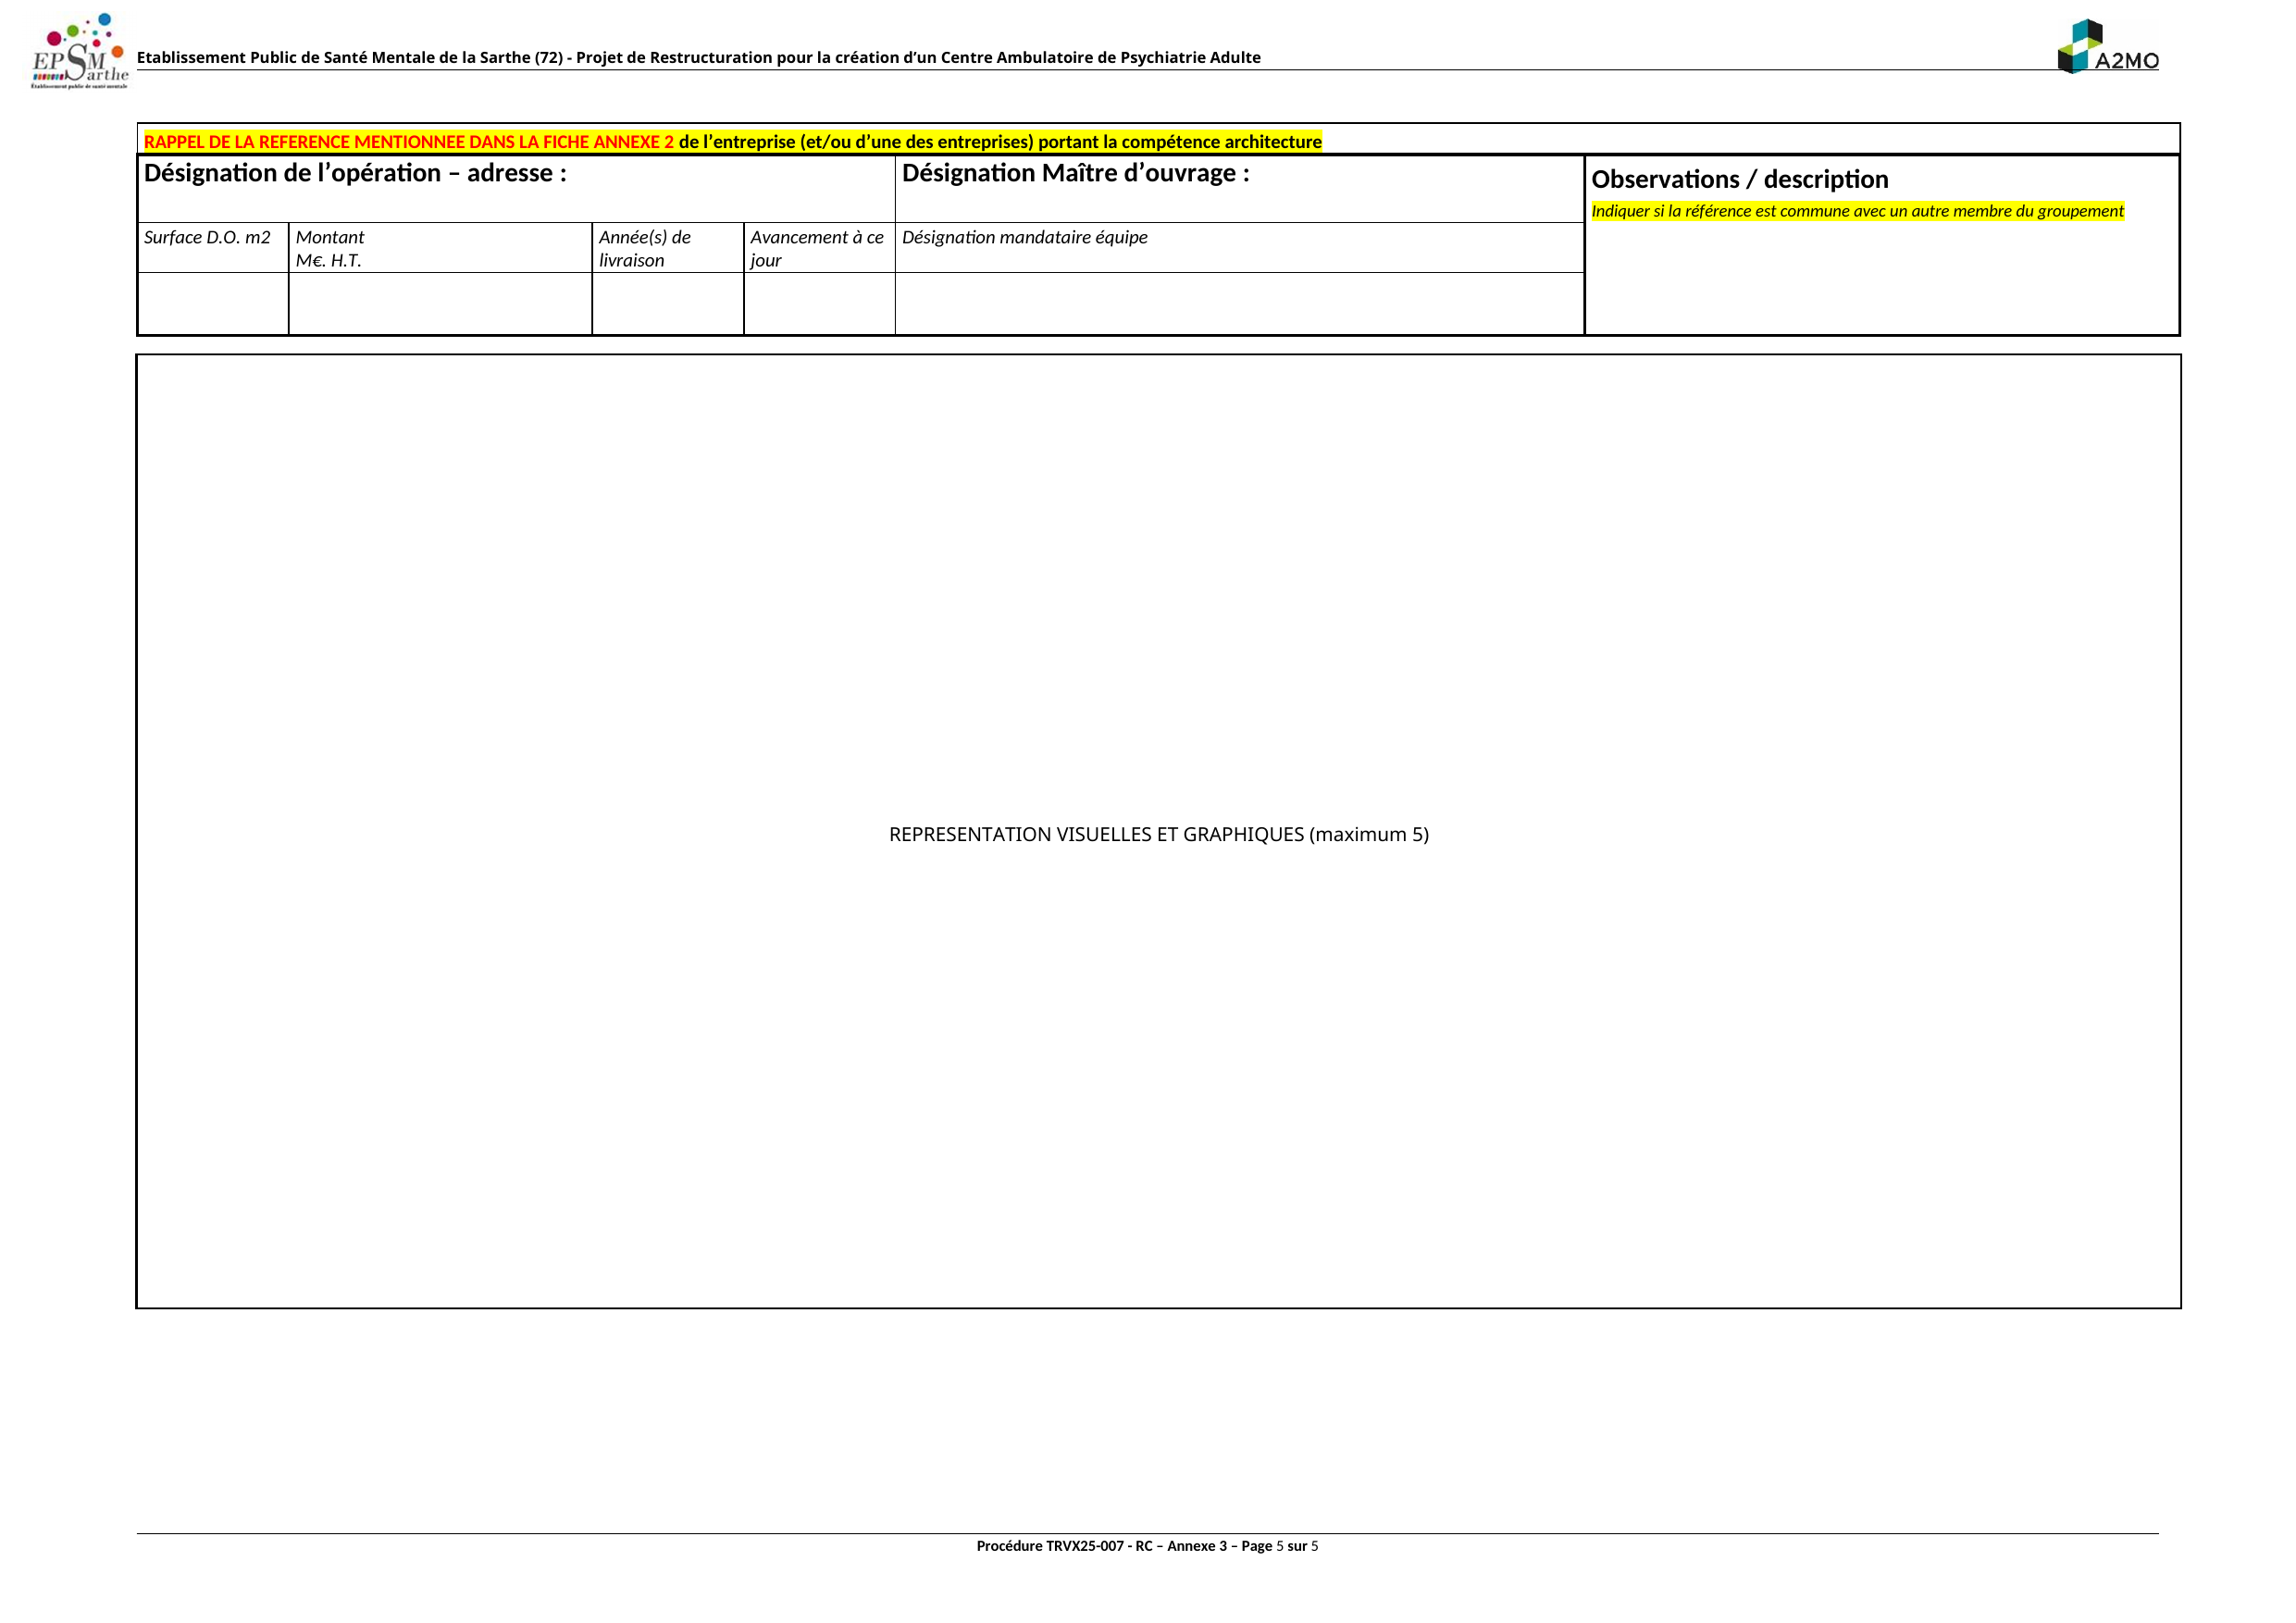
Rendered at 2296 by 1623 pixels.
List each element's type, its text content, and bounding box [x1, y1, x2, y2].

table_cell [290, 273, 591, 334]
table_cell Surface D.O. m2 [139, 223, 288, 272]
table_cell [593, 273, 743, 334]
table_cell Désignation mandataire équipe [896, 223, 1583, 272]
table_cell [139, 273, 288, 334]
table_cell [896, 273, 1583, 334]
table_cell Année(s) de livraison [593, 223, 743, 272]
table_cell [745, 273, 895, 334]
picture [2057, 70, 2159, 74]
picture [2057, 19, 2159, 69]
table_header RAPPEL DE LA REFERENCE MENTIONNEE DANS LA FICHE ANNEXE 2 de l’entreprise (et/ou d’une des entreprises) portant la compétence architecture [138, 124, 2179, 153]
table_cell Désignation Maître d’ouvrage : [896, 156, 1583, 222]
picture [22, 11, 137, 93]
table_cell Avancement à ce jour [745, 223, 895, 272]
table_cell Désignation de l’opération – adresse : [139, 156, 895, 222]
table_cell Observations / description Indiquer si la référence est commune avec un autre membre du groupement [1586, 156, 2178, 334]
table_cell Montant M€. H.T. [290, 223, 591, 272]
